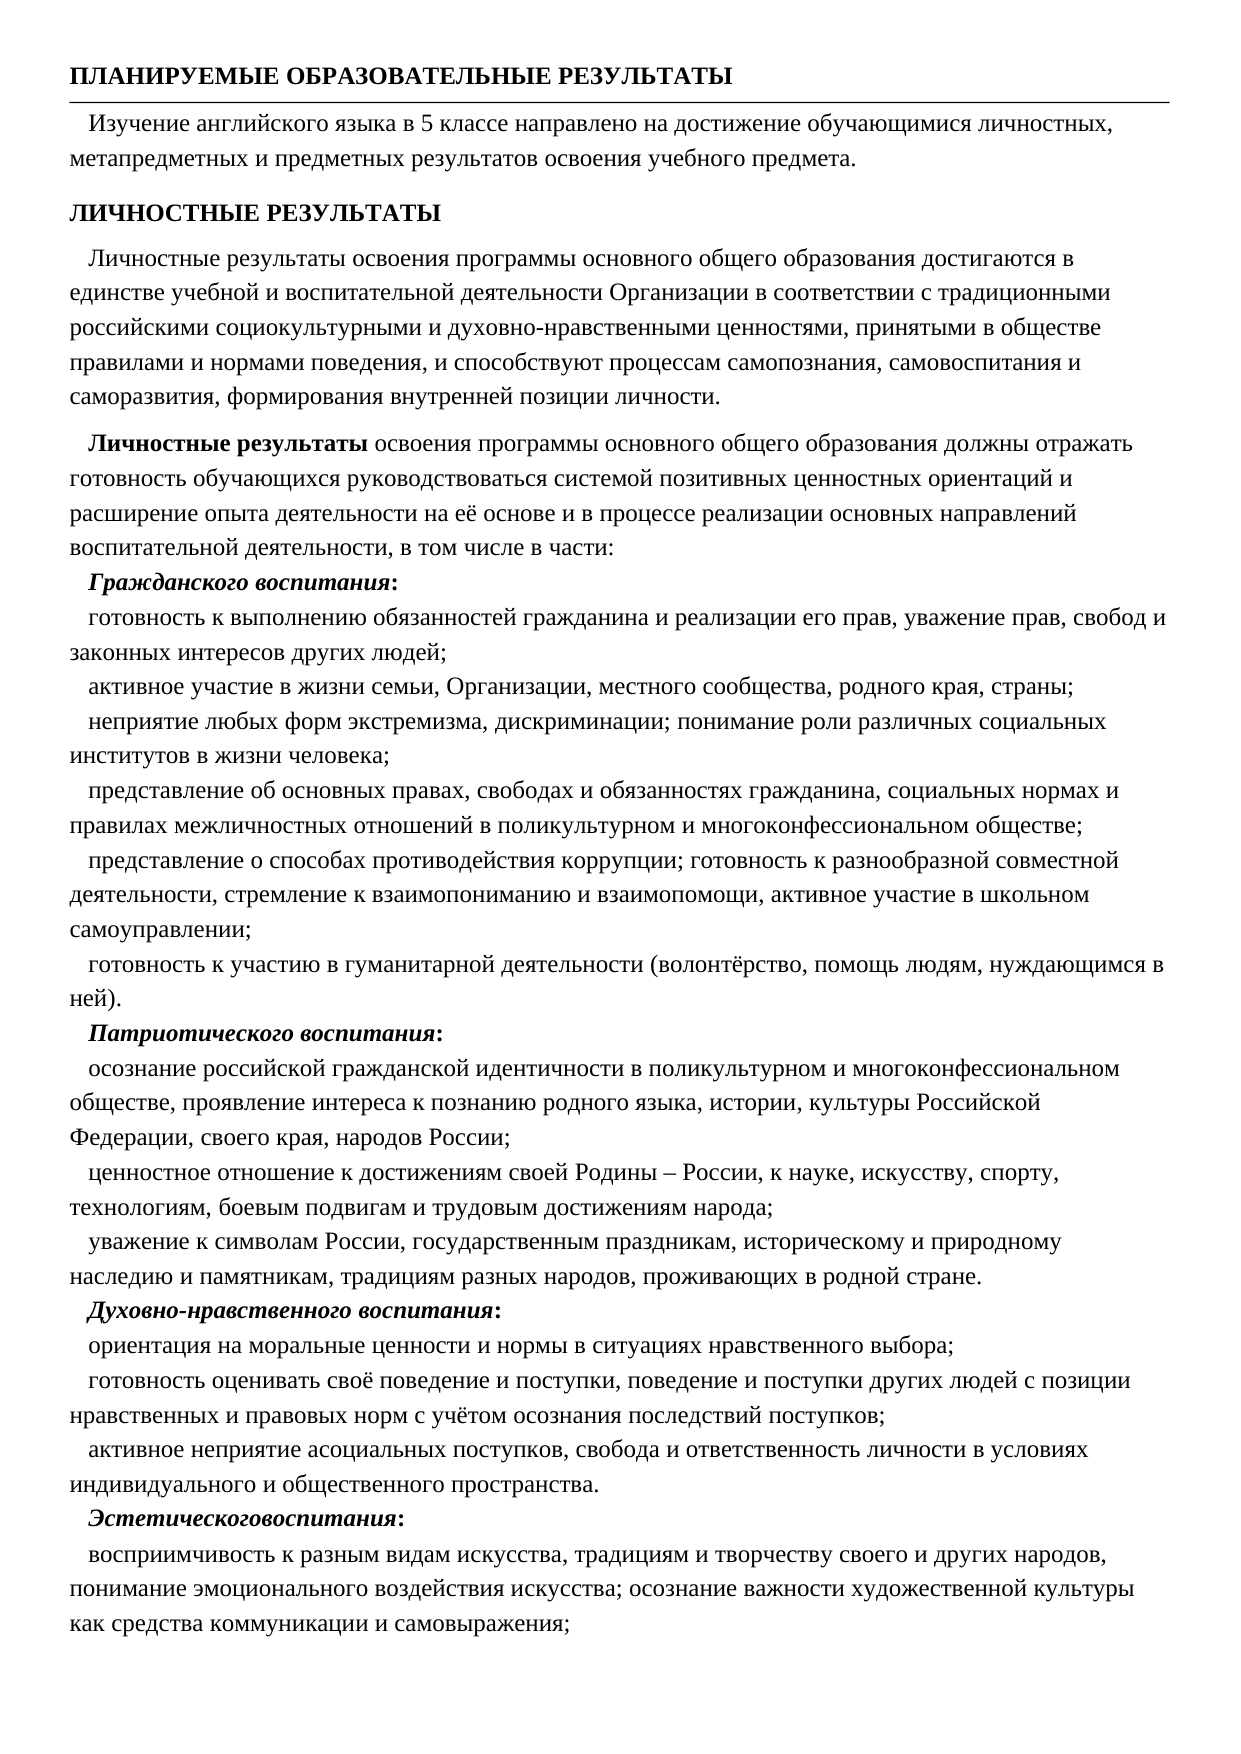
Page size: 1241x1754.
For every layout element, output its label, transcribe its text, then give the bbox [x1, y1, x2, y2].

text представление об основных правах, свободах и обязанностях гражданина, социальных нормах и правилах межличностных отношений в поликультурном и многоконфессиональном обществе; [69, 775, 1122, 839]
subtitle Патриотического воспитания: [88, 1018, 1182, 1047]
text ориентация на моральные ценности и нормы в ситуациях нравственного выбора; [88, 1330, 1182, 1359]
subtitle Эстетическоговоспитания: [88, 1504, 1182, 1533]
text Личностные результаты освоения программы основного общего образования достигаются в единстве учебной и воспитательной деятельности Организации в соответствии с традиционными российскими социокультурными и духовно-нравственными ценностями, принятыми в обществе правилами и нормами поведения, и способствуют процессам самопознания, самовоспитания и саморазвития, формирования внутренней позиции личности. [69, 243, 1114, 410]
text готовность оценивать своё поведение и поступки, поведение и поступки других людей с позиции нравственных и правовых норм с учётом осознания последствий поступков; [69, 1365, 1134, 1429]
text Личностные результаты освоения программы основного общего образования должны отражать готовность обучающихся руководствоваться системой позитивных ценностных ориентаций и расширение опыта деятельности на её основе и в процессе реализации основных направлений воспитательной деятельности, в том числе в части: [69, 428, 1136, 561]
subtitle Гражданского воспитания: [88, 567, 1182, 596]
text Изучение английского языка в 5 классе направлено на достижение обучающимися личностных, метапредметных и предметных результатов освоения учебного предмета. [69, 108, 1116, 172]
text готовность к участию в гуманитарной деятельности (волонтёрство, помощь людям, нуждающимся в ней). [69, 949, 1182, 1012]
text готовность к выполнению обязанностей гражданина и реализации его прав, уважение прав, свобод и законных интересов других людей; [69, 602, 1169, 665]
text ценностное отношение к достижениям своей Родины – России, к науке, искусству, спорту, технологиям, боевым подвигам и трудовым достижениям народа; [69, 1157, 1062, 1220]
text институтов в жизни человека; [69, 741, 1182, 769]
subtitle ПЛАНИРУЕМЫЕ ОБРАЗОВАТЕЛЬНЫЕ РЕЗУЛЬТАТЫ [69, 61, 1182, 90]
text восприимчивость к разным видам искусства, традициям и творчеству своего и других народов, понимание эмоционального воздействия искусства; осознание важности художественной культуры как средства коммуникации и самовыражения; [69, 1539, 1138, 1637]
subtitle Духовно-нравственного воспитания: [88, 1296, 1182, 1324]
text осознание российской гражданской идентичности в поликультурном и многоконфессиональном обществе, проявление интереса к познанию родного языка, истории, культуры Российской Федерации, своего края, народов России; [69, 1053, 1123, 1151]
subtitle ЛИЧНОСТНЫЕ РЕЗУЛЬТАТЫ [69, 198, 1182, 226]
text активное участие в жизни семьи, Организации, местного сообщества, родного края, страны; неприятие любых форм экстремизма, дискриминации; понимание роли различных социальных [88, 671, 1182, 735]
text активное неприятие асоциальных поступков, свобода и ответственность личности в условиях индивидуального и общественного пространства. [69, 1434, 1092, 1498]
text уважение к символам России, государственным праздникам, историческому и природному наследию и памятникам, традициям разных народов, проживающих в родной стране. [69, 1226, 1065, 1290]
text представление о способах противодействия коррупции; готовность к разнообразной совместной деятельности, стремление к взаимопониманию и взаимопомощи, активное участие в школьном самоуправлении; [69, 845, 1122, 943]
